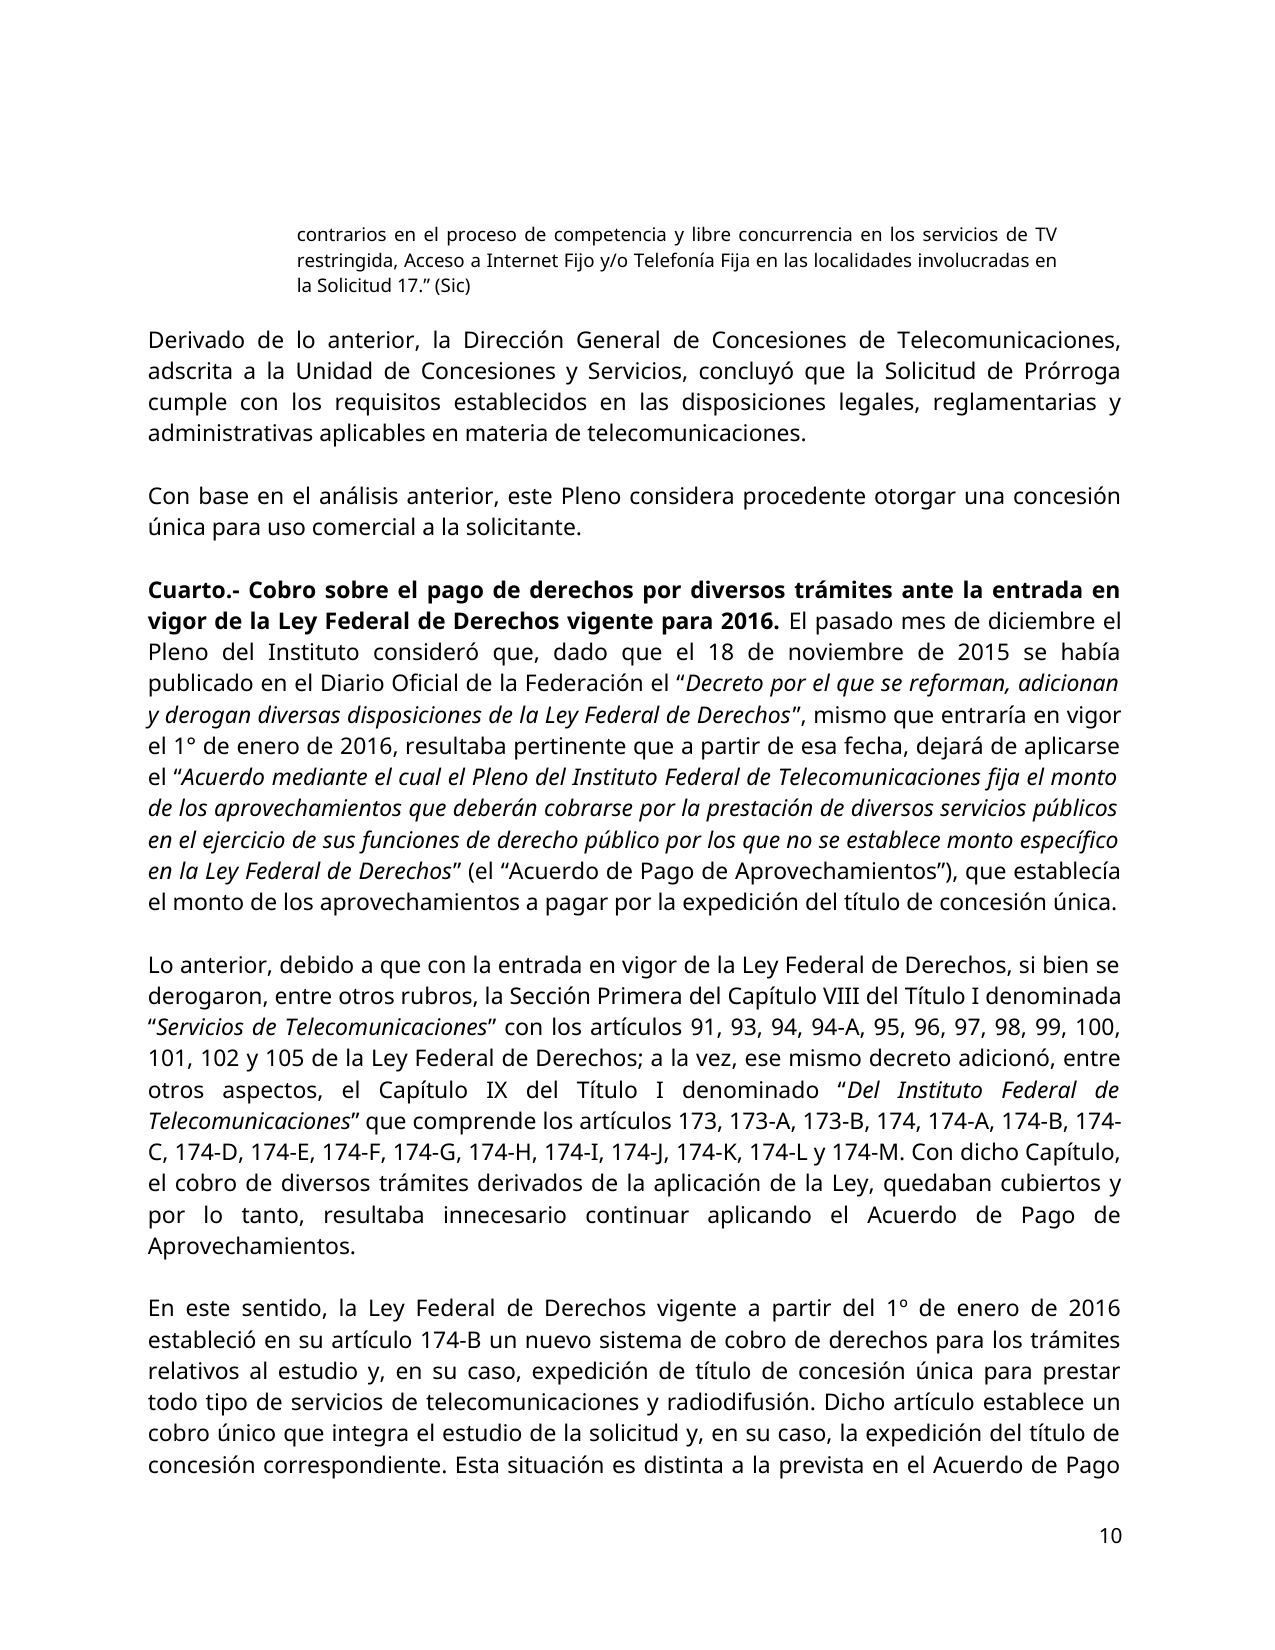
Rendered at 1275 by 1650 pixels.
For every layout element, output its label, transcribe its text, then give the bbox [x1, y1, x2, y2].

text Con base en el análisis anterior, este Pleno considera procedente otorgar una concesión única para uso comercial a la solicitante. [148, 480, 1122, 542]
text Derivado de lo anterior, la Dirección General de Concesiones de Telecomunicaciones, adscrita a la Unidad de Concesiones y Servicios, concluyó que la Solicitud de Prórroga cumple con los requisitos establecidos en las disposiciones legales, reglamentarias y administrativas aplicables en materia de telecomunicaciones. [148, 324, 1122, 449]
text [297, 222, 1058, 298]
text Lo anterior, debido a que con la entrada en vigor de la Ley Federal de Derechos, si bien se derogaron, entre otros rubros, la Sección Primera del Capítulo VIII del Título I denominada “Servicios de Telecomunicaciones” con los artículos 91, 93, 94, 94-A, 95, 96, 97, 98, 99, 100, 101, 102 y 105 de la Ley Federal de Derechos; a la vez, ese mismo decreto adicionó, entre otros aspectos, el Capítulo IX del Título I denominado “Del Instituto Federal de Telecomunicaciones” que comprende los artículos 173, 173-A, 173-B, 174, 174-A, 174-B, 174-C, 174-D, 174-E, 174-F, 174-G, 174-H, 174-I, 174-J, 174-K, 174-L y 174-M. Con dicho Capítulo, el cobro de diversos trámites derivados de la aplicación de la Ley, quedaban cubiertos y por lo tanto, resultaba innecesario continuar aplicando el Acuerdo de Pago de Aprovechamientos. [148, 949, 1122, 1261]
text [148, 1292, 1122, 1480]
text Cuarto.- Cobro sobre el pago de derechos por diversos trámites ante la entrada en vigor de la Ley Federal de Derechos vigente para 2016. El pasado mes de diciembre el Pleno del Instituto consideró que, dado que el 18 de noviembre de 2015 se había publicado en el Diario Oficial de la Federación el “Decreto por el que se reforman, adicionan y derogan diversas disposiciones de la Ley Federal de Derechos”, mismo que entraría en vigor el 1° de enero de 2016, resultaba pertinente que a partir de esa fecha, dejará de aplicarse el “Acuerdo mediante el cual el Pleno del Instituto Federal de Telecomunicaciones fija el monto de los aprovechamientos que deberán cobrarse por la prestación de diversos servicios públicos en el ejercicio de sus funciones de derecho público por los que no se establece monto específico en la Ley Federal de Derechos” (el “Acuerdo de Pago de Aprovechamientos”), que establecía el monto de los aprovechamientos a pagar por la expedición del título de concesión única. [148, 574, 1122, 917]
